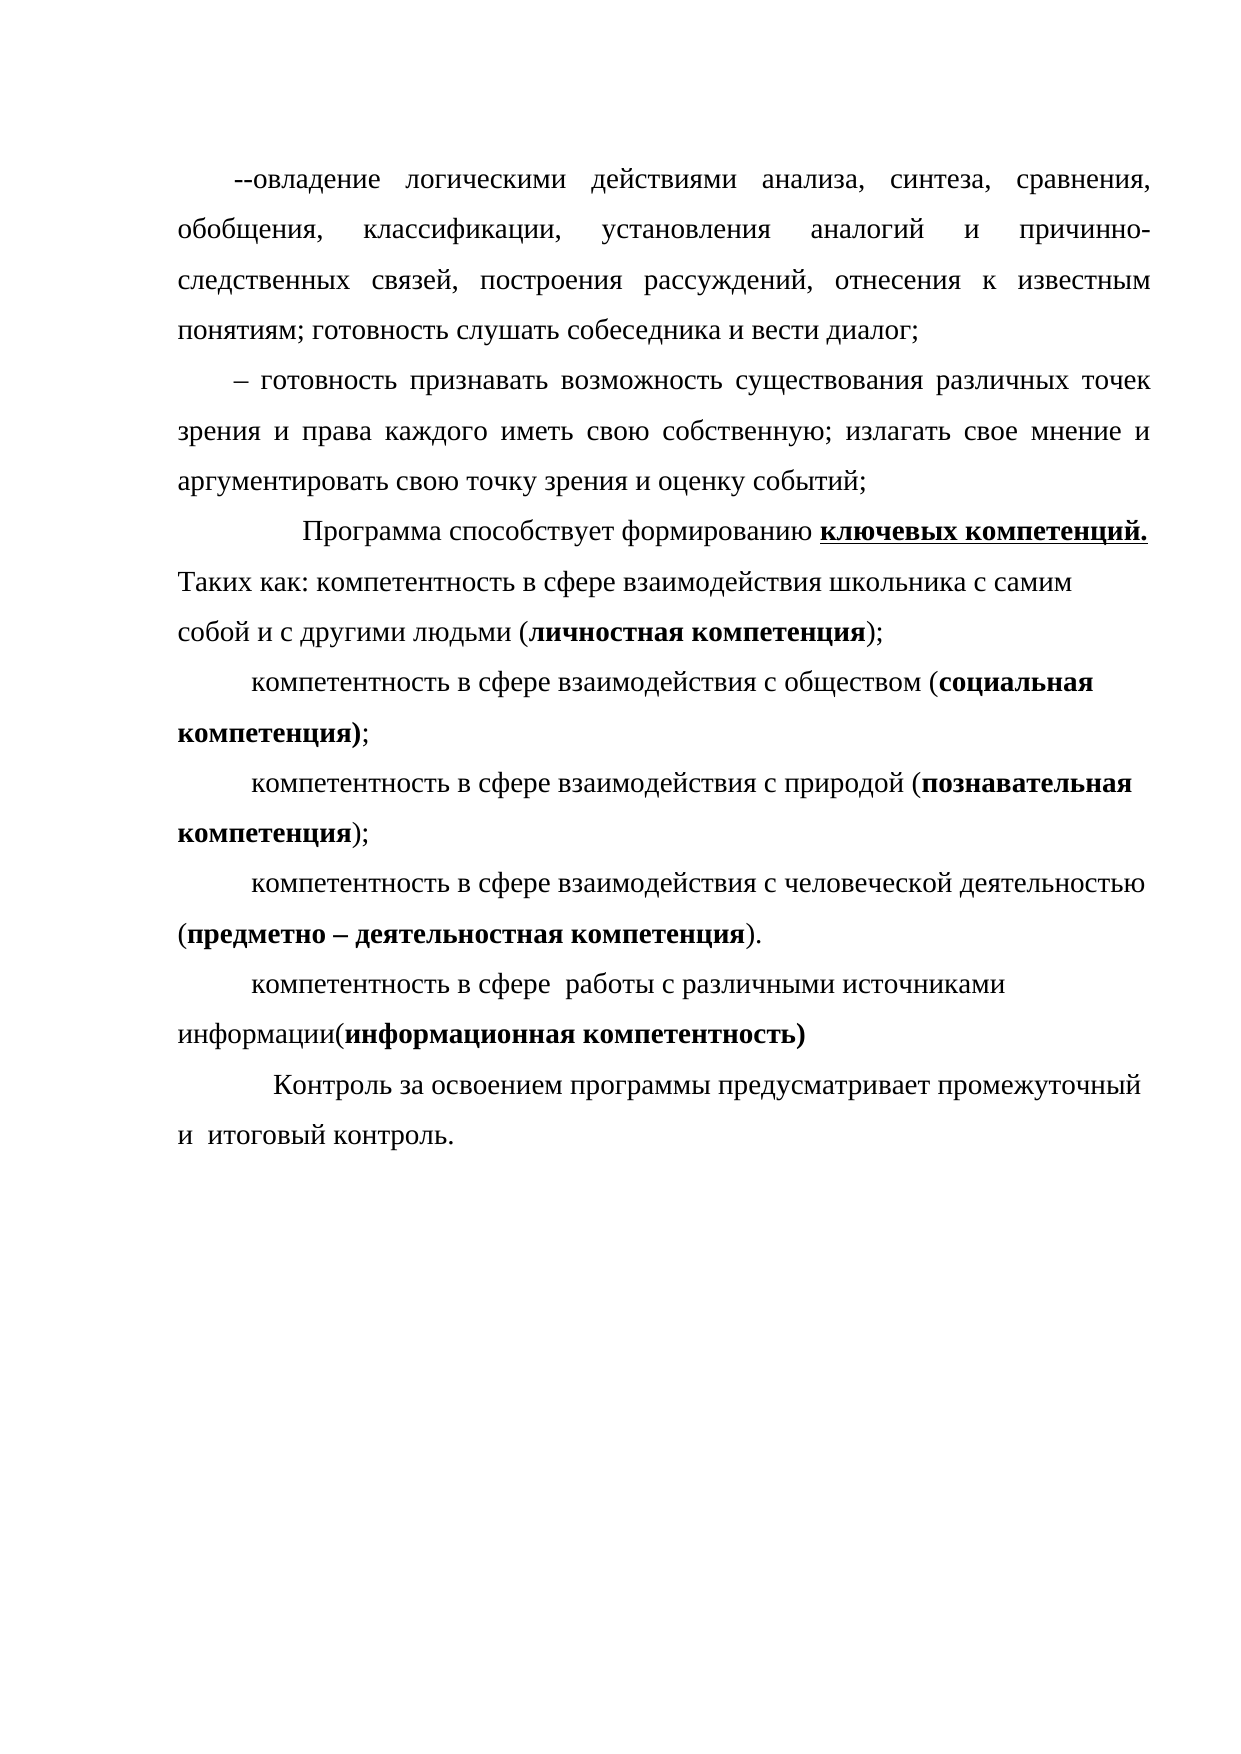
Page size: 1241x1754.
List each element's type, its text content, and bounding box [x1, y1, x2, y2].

text компетентность в сфере взаимодействия с природой (познавательная компетенция); [177, 765, 1152, 849]
text --овладение логическими действиями анализа, синтеза, сравнения, обобщения, классификации, установления аналогий и причинно-следственных связей, построения рассуждений, отнесения к известным понятиям; готовность слушать собеседника и вести диалог; [177, 161, 1152, 346]
text Контроль за освоением программы предусматривает промежуточный и итоговый контроль. [177, 1067, 1152, 1151]
text – готовность признавать возможность существования различных точек зрения и права каждого иметь свою собственную; излагать свое мнение и аргументировать свою точку зрения и оценку событий; [177, 362, 1152, 497]
text Программа способствует формированию ключевых компетенций. Таких как: компетентность в сфере взаимодействия школьника с самим собой и с другими людьми (личностная компетенция); [177, 513, 1152, 648]
text компетентность в сфере работы с различными источниками информации(информационная компетентность) [177, 966, 1152, 1050]
text компетентность в сфере взаимодействия с человеческой деятельностью (предметно – деятельностная компетенция). [177, 866, 1152, 949]
text компетентность в сфере взаимодействия с обществом (социальная компетенция); [177, 664, 1152, 748]
